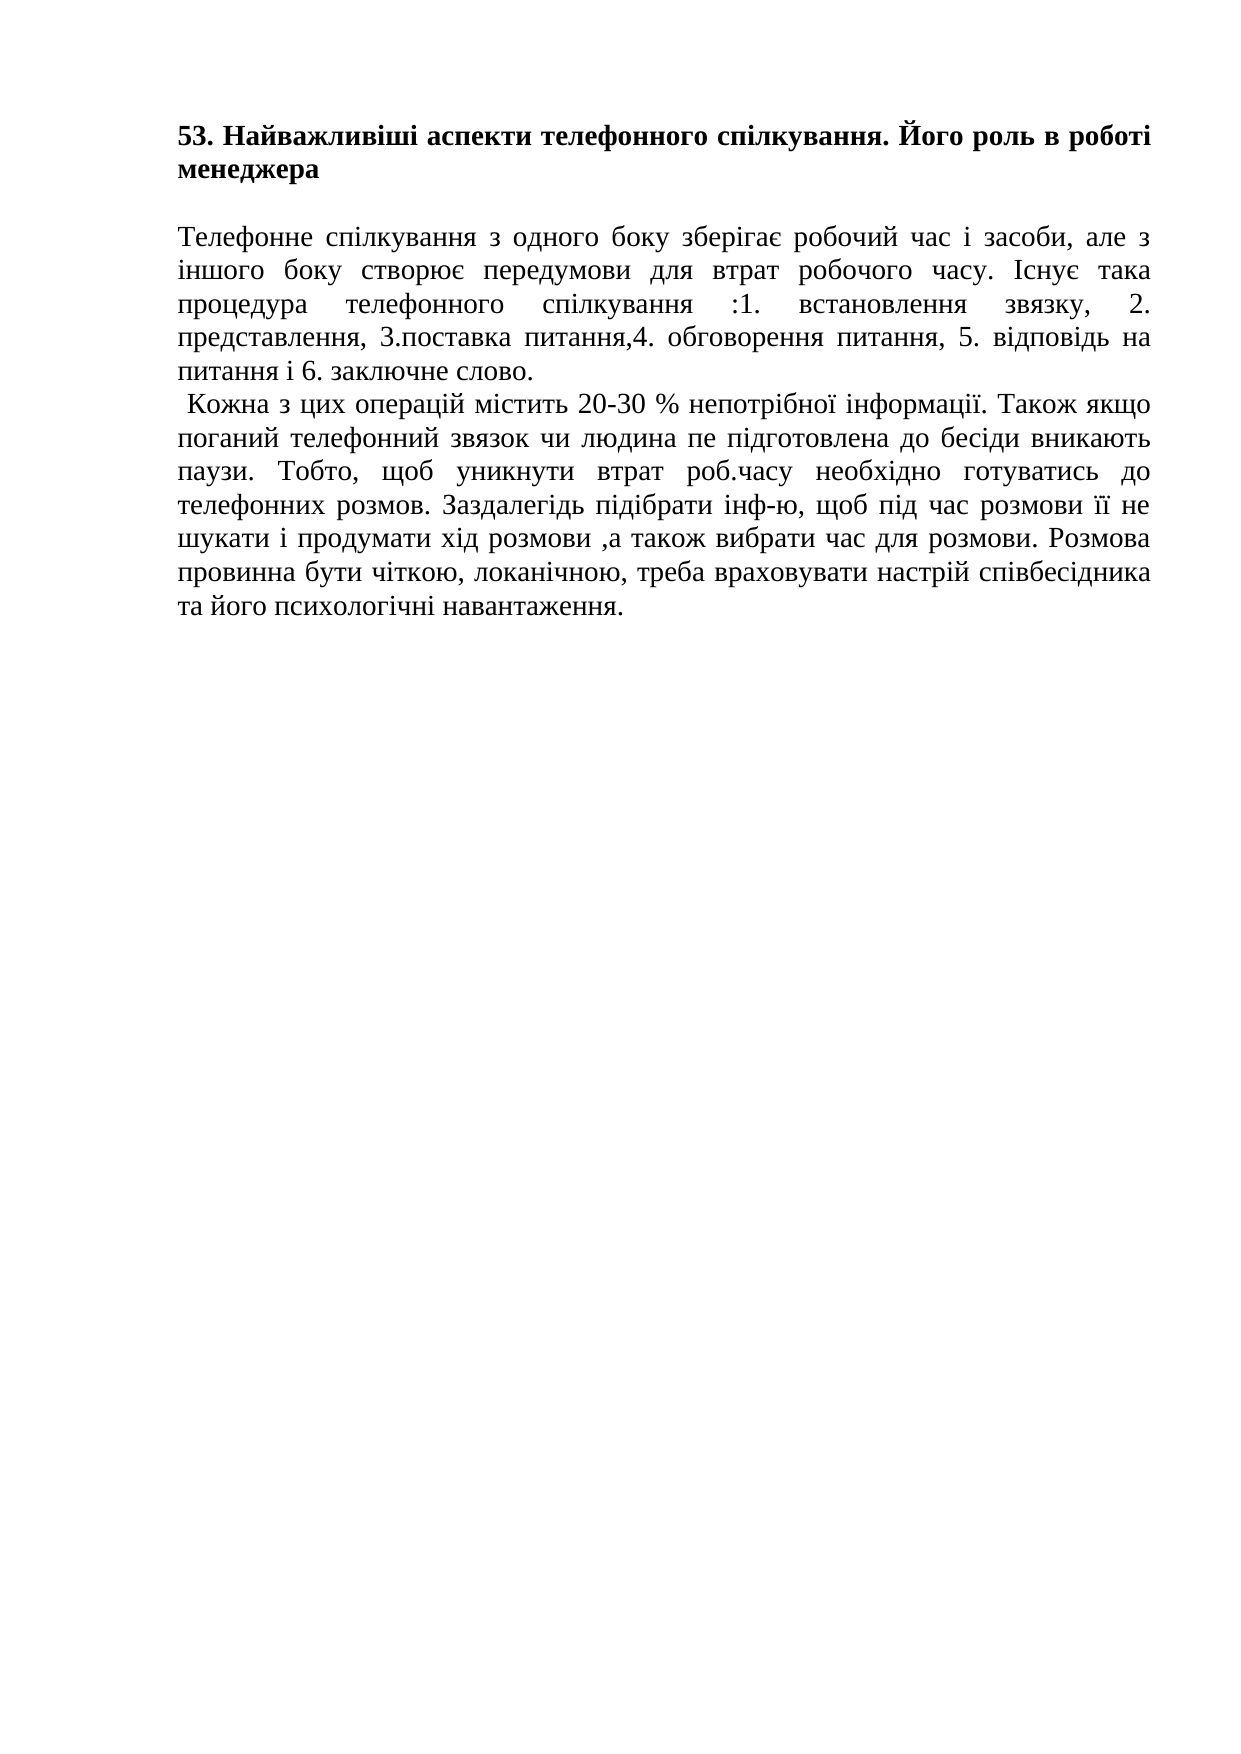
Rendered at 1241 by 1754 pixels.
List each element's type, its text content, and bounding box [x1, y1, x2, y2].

text Кожна з цих операцій містить 20-30 % непотрібної інформації. Також якщо поганий телефонний звязок чи людина пе підготовлена до бесіди вникають паузи. Тобто, щоб уникнути втрат роб.часу необхідно готуватись до телефонних розмов. Заздалегідь підібрати інф-ю, щоб під час розмови її не шукати і продумати хід розмови ,а також вибрати час для розмови. Розмова провинна бути чіткою, локанічною, треба враховувати настрій співбесідника та його психологічні навантаження. [177, 386, 1152, 621]
text 53. Найважливіші аспекти телефонного спілкування. Його роль в роботі менеджера [177, 118, 1152, 185]
text Телефонне спілкування з одного боку зберігає робочий час і засоби, але з іншого боку створює передумови для втрат робочого часу. Існує така процедура телефонного спілкування :1. встановлення звязку, 2. представлення, 3.поставка питання,4. обговорення питання, 5. відповідь на питання і 6. заключне слово. [177, 219, 1152, 386]
